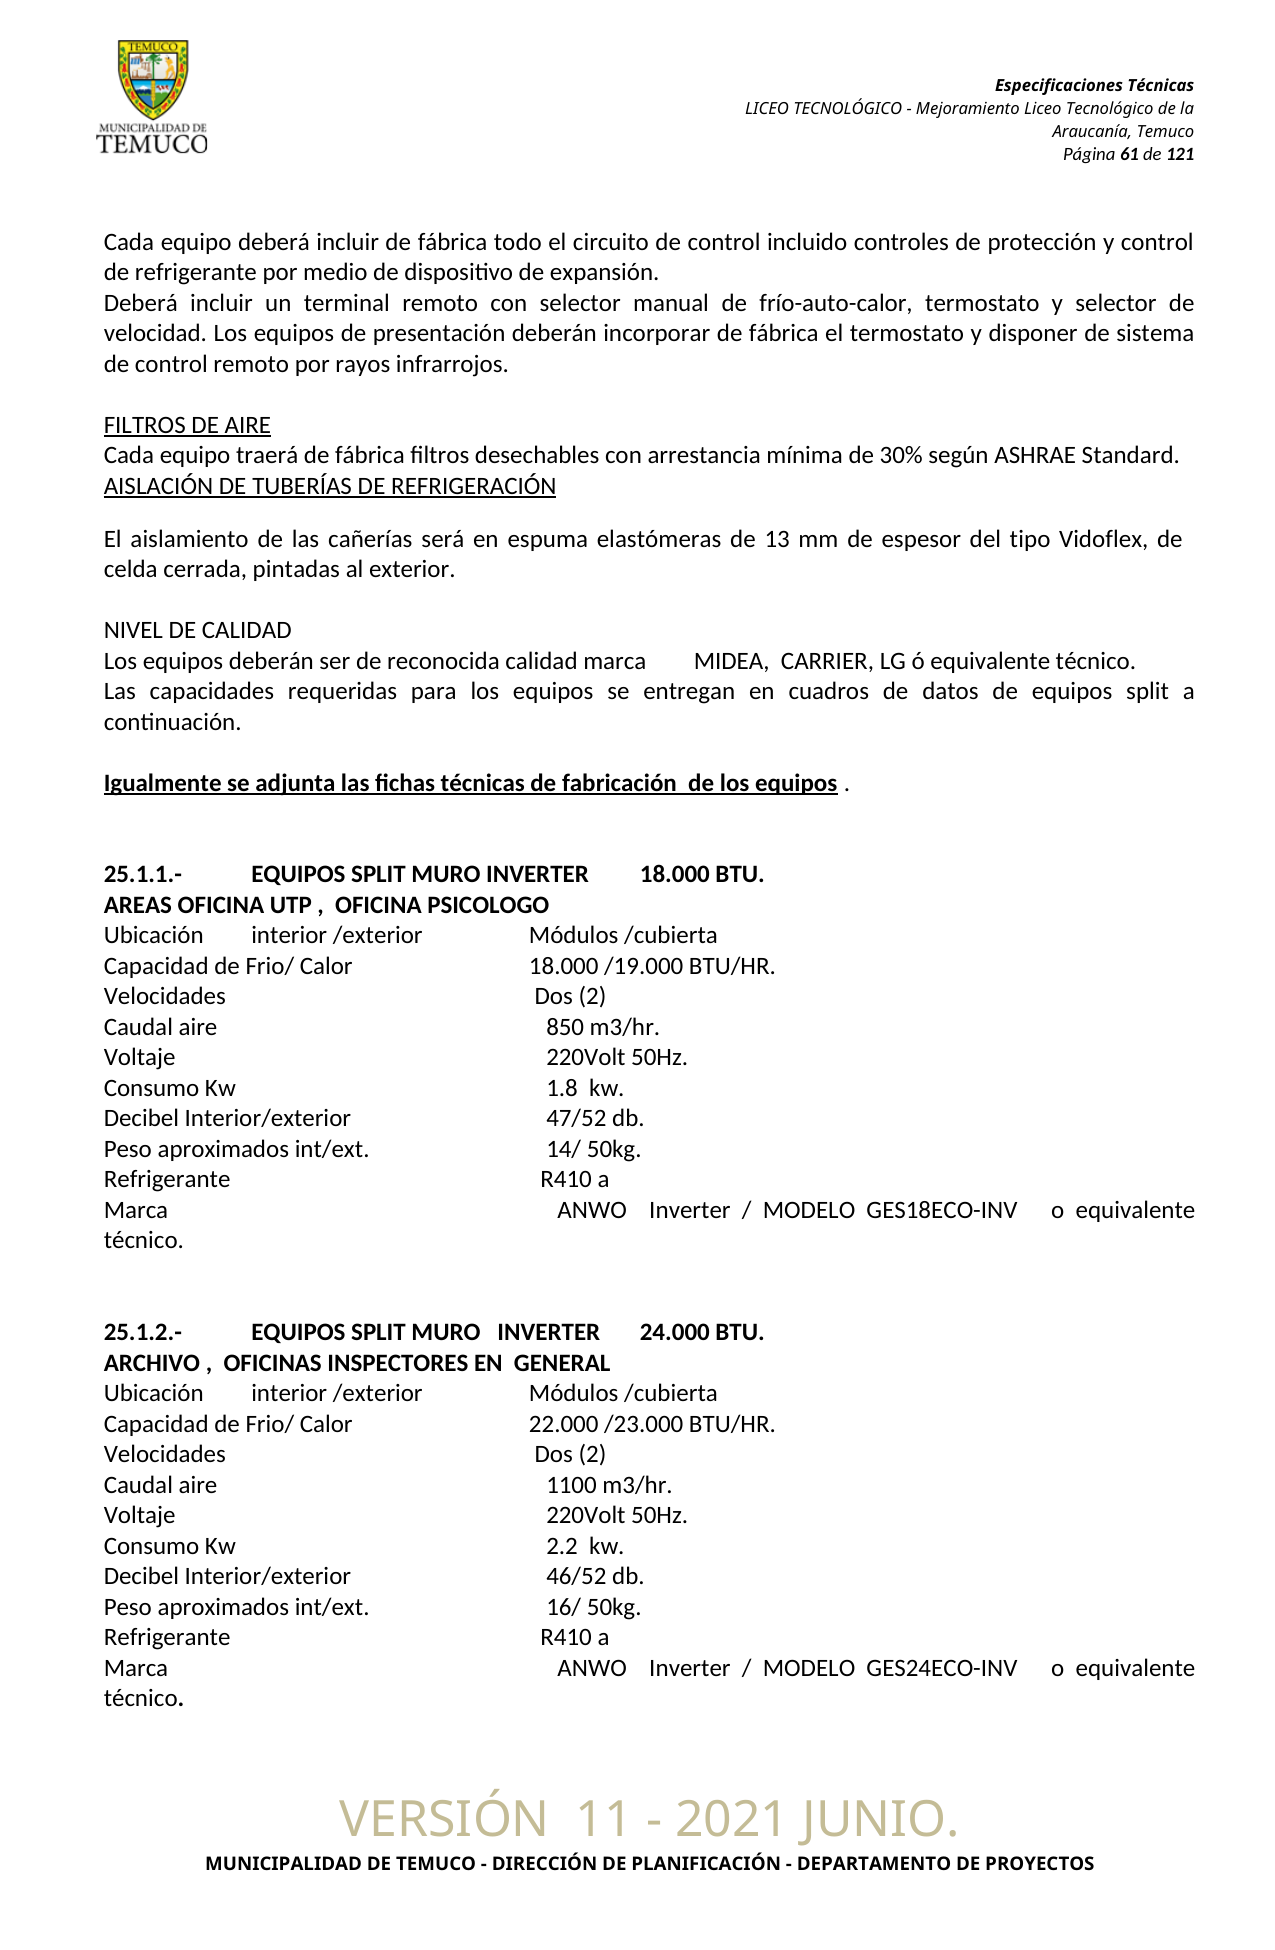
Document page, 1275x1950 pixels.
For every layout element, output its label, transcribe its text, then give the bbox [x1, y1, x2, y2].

text FILTROS DE AIRE [103, 409, 1196, 439]
text Velocidades Dos (2) [103, 1438, 1196, 1469]
text Cada equipo deberá incluir de fábrica todo el circuito de control incluido controles de protección y control de refrigerante por medio de dispositivo de expansión. [103, 226, 1196, 287]
text Los equipos deberán ser de reconocida calidad marca MIDEA, CARRIER, LG ó equivalente técnico. [103, 645, 1196, 675]
text Peso aproximados int/ext. 14/ 50kg. [103, 1133, 1196, 1164]
text Caudal aire 850 m3/hr. [103, 1011, 1196, 1042]
text Capacidad de Frio/ Calor 22.000 /23.000 BTU/HR. [103, 1408, 1196, 1438]
text Deberá incluir un terminal remoto con selector manual de frío-auto-calor, termostato y selector de velocidad. Los equipos de presentación deberán incorporar de fábrica el termostato y disponer de sistema de control remoto por rayos infrarrojos. [103, 287, 1196, 378]
text Voltaje 220Volt 50Hz. [103, 1499, 1196, 1530]
text Capacidad de Frio/ Calor 18.000 /19.000 BTU/HR. [103, 950, 1196, 981]
text Consumo Kw 1.8 kw. [103, 1072, 1196, 1103]
text Decibel Interior/exterior 46/52 db. [103, 1560, 1196, 1591]
text AISLACIÓN DE TUBERÍAS DE REFRIGERACIÓN [103, 470, 1196, 501]
text Voltaje 220Volt 50Hz. [103, 1042, 1196, 1072]
subtitle 25.1.1.- EQUIPOS SPLIT MURO INVERTER 18.000 BTU. [103, 858, 1196, 889]
text El aislamiento de las cañerías será en espuma elastómeras de 13 mm de espesor del tipo Vidoflex, de celda cerrada, pintadas al exterior. [103, 523, 1183, 584]
text NIVEL DE CALIDAD [103, 614, 1196, 645]
text Decibel Interior/exterior 47/52 db. [103, 1103, 1196, 1133]
text ARCHIVO , OFICINAS INSPECTORES EN GENERAL [103, 1347, 1196, 1377]
text Peso aproximados int/ext. 16/ 50kg. [103, 1591, 1196, 1621]
text Cada equipo traerá de fábrica filtros desechables con arrestancia mínima de 30% según ASHRAE Standard. [103, 439, 1196, 470]
text Consumo Kw 2.2 kw. [103, 1530, 1196, 1560]
text Caudal aire 1100 m3/hr. [103, 1469, 1196, 1499]
text Velocidades Dos (2) [103, 981, 1196, 1011]
text Ubicación interior /exterior Módulos /cubierta [103, 1377, 1196, 1408]
text Las capacidades requeridas para los equipos se entregan en cuadros de datos de equipos split a continuación. [103, 675, 1196, 736]
text Igualmente se adjunta las fichas técnicas de fabricación de los equipos . [103, 767, 1196, 797]
subtitle 25.1.2.- EQUIPOS SPLIT MURO INVERTER 24.000 BTU. [103, 1316, 1196, 1347]
text AREAS OFICINA UTP , OFICINA PSICOLOGO [103, 889, 1196, 919]
text Refrigerante R410 a [103, 1164, 1196, 1194]
text Marca ANWO Inverter / MODELO GES18ECO-INV o equivalente técnico. [103, 1194, 1196, 1255]
picture [94, 38, 207, 157]
text Marca ANWO Inverter / MODELO GES24ECO-INV o equivalente técnico. [103, 1652, 1196, 1713]
text Refrigerante R410 a [103, 1621, 1196, 1652]
text Ubicación interior /exterior Módulos /cubierta [103, 919, 1196, 950]
